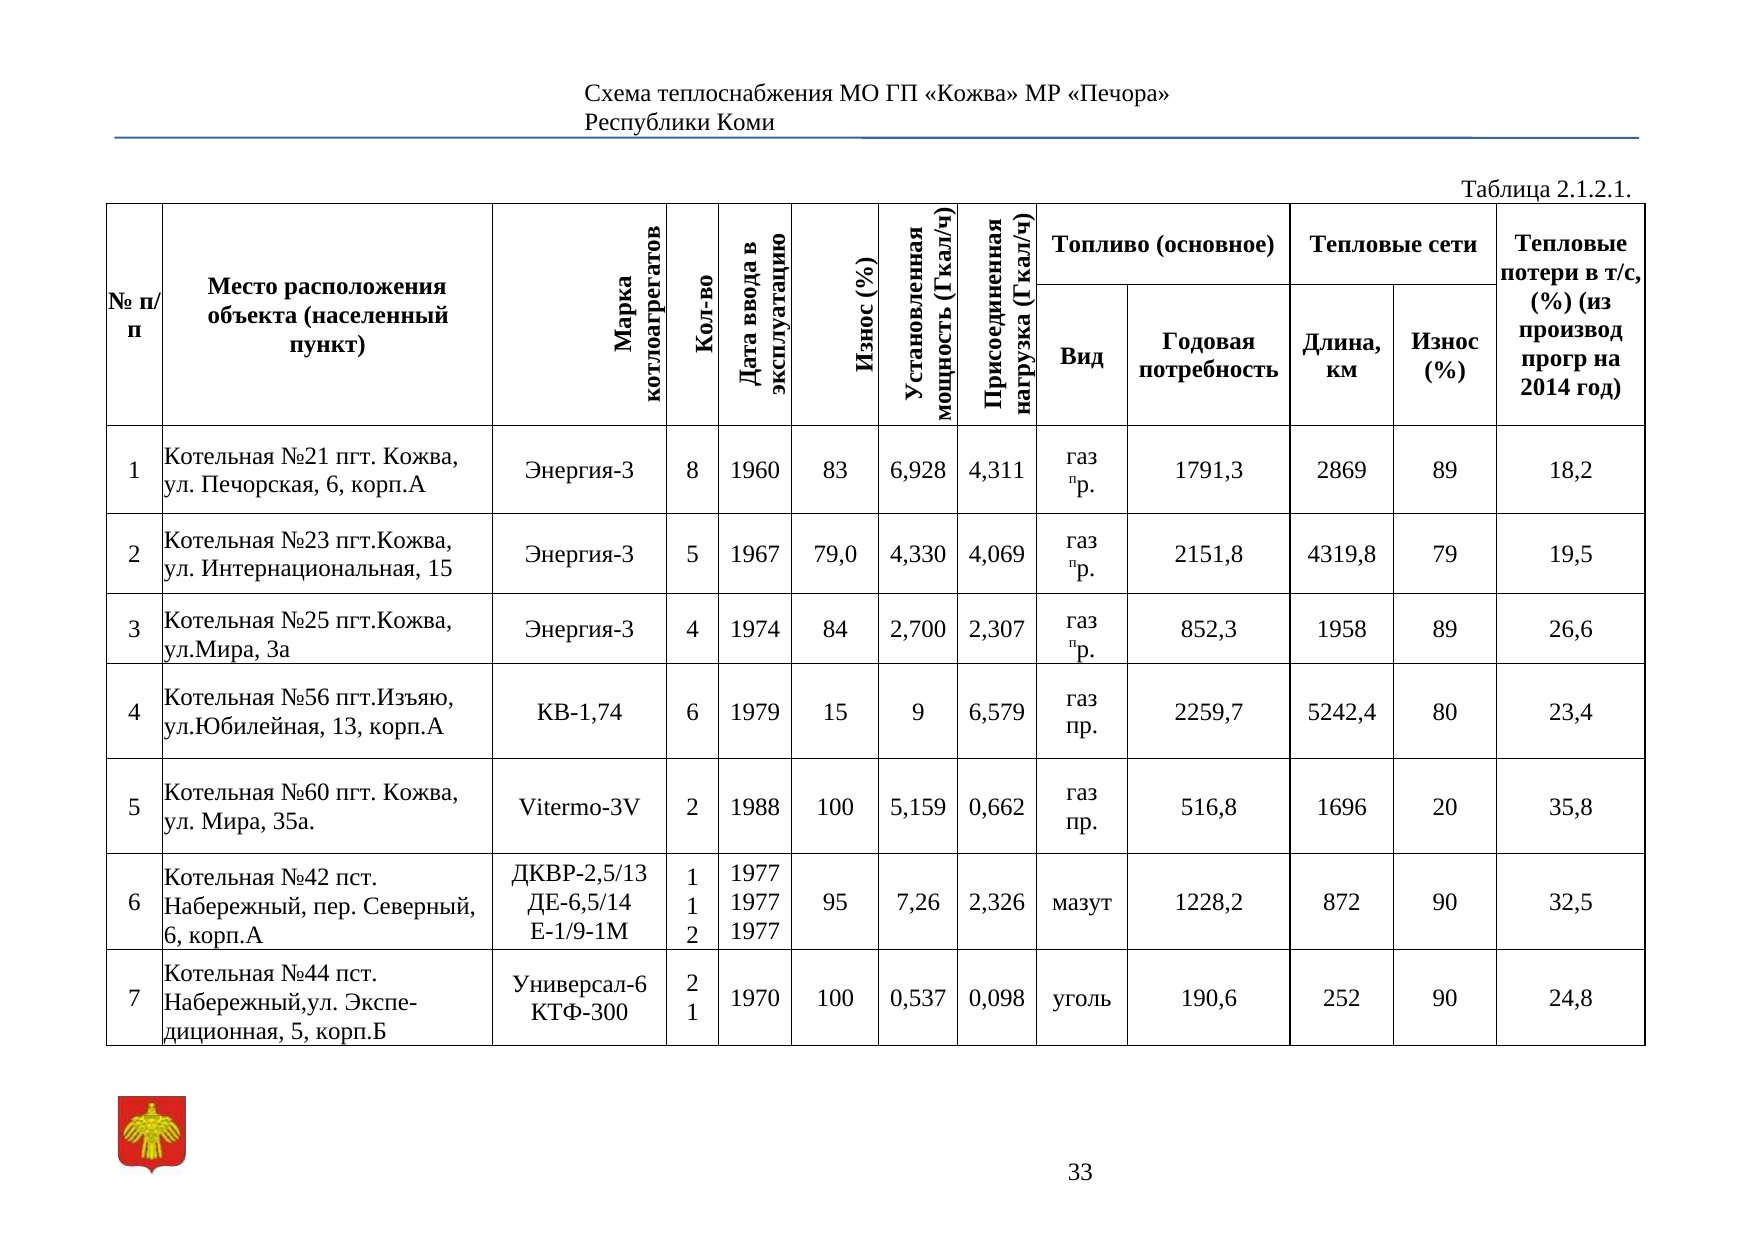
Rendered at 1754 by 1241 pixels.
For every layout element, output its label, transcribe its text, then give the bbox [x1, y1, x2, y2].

table_cell 8 [667, 426, 718, 513]
table_cell Котельная №56 пгт.Изъяю, ул.Юбилейная, 13, корп.А [163, 664, 492, 758]
table_header Тепловые потери в т/с, (%) (из производ прогр на 2014 год) [1497, 204, 1644, 425]
table_cell Годовая потребность [1128, 285, 1289, 425]
table_header Топливо (основное) [1037, 204, 1289, 284]
table_cell 2259,7 [1128, 664, 1289, 758]
table_cell 190,6 [1128, 950, 1289, 1045]
table_cell 1988 [719, 759, 791, 853]
table_cell Энергия-3 [493, 514, 666, 593]
text Таблица 2.1.2.1. [1461, 174, 1645, 203]
table_cell 2151,8 [1128, 514, 1289, 593]
picture [117, 1096, 187, 1175]
table_cell 4 [107, 664, 162, 758]
table_cell 79 [1394, 514, 1496, 593]
table_cell 90 [1394, 854, 1496, 949]
table_cell 1696 [1291, 759, 1393, 853]
table_cell 6 [107, 854, 162, 949]
table_cell 26,6 [1497, 594, 1644, 663]
table_cell 83 [792, 426, 878, 513]
table_cell 252 [1291, 950, 1393, 1045]
table_cell 4,311 [958, 426, 1036, 513]
table_cell Котельная №25 пгт.Кожва, ул.Мира, 3а [163, 594, 492, 663]
table_cell газ пр. [1037, 664, 1127, 758]
table_cell 0,098 [958, 950, 1036, 1045]
table_cell Котельная №44 пст. Набережный,ул. Экспедиционная, 5, корп.Б [163, 950, 492, 1045]
table_cell 2 [107, 514, 162, 593]
table_cell Vitermo-3V [493, 759, 666, 853]
table_cell 100 [792, 950, 878, 1045]
table_cell Котельная №21 пгт. Кожва, ул. Печорская, 6, корп.А [163, 426, 492, 513]
table_cell 19,5 [1497, 514, 1644, 593]
table_cell 0,662 [958, 759, 1036, 853]
table_cell газ пр. [1037, 759, 1127, 853]
table_cell 5,159 [879, 759, 957, 853]
table_header Присоединенная нагрузка (Гкал/ч) [958, 204, 1036, 425]
table_cell 2 [667, 759, 718, 853]
table_cell 1979 [719, 664, 791, 758]
table_cell 1977 1977 1977 [719, 854, 791, 949]
table_cell 3 [107, 594, 162, 663]
table_cell газ пр. [1037, 594, 1127, 663]
table_cell КВ-1,74 [493, 664, 666, 758]
table_cell 1974 [719, 594, 791, 663]
table_cell 1 1 2 [667, 854, 718, 949]
table_cell Вид [1037, 285, 1127, 425]
table_cell 90 [1394, 950, 1496, 1045]
table_cell 15 [792, 664, 878, 758]
table_cell 1 [107, 426, 162, 513]
table_header Тепловые сети [1291, 204, 1496, 284]
table_cell ДКВР-2,5/13 ДЕ-6,5/14 Е-1/9-1М [493, 854, 666, 949]
table_header № п/ п [107, 204, 162, 425]
table_cell 4,330 [879, 514, 957, 593]
table_cell 6 [667, 664, 718, 758]
table_cell газ пр. [1037, 514, 1127, 593]
table_cell 35,8 [1497, 759, 1644, 853]
table_cell 852,3 [1128, 594, 1289, 663]
table_cell 9 [879, 664, 957, 758]
table_cell 2,307 [958, 594, 1036, 663]
table_cell 18,2 [1497, 426, 1644, 513]
table_cell 89 [1394, 426, 1496, 513]
table_cell 23,4 [1497, 664, 1644, 758]
table_cell 2 1 [667, 950, 718, 1045]
table_cell 1967 [719, 514, 791, 593]
table_cell 0,537 [879, 950, 957, 1045]
table_cell 4,069 [958, 514, 1036, 593]
table_cell Износ (%) [1394, 285, 1496, 425]
table_cell Длина, км [1291, 285, 1393, 425]
table_cell Котельная №42 пст. Набережный, пер. Северный, 6, корп.А [163, 854, 492, 949]
table_cell 1228,2 [1128, 854, 1289, 949]
table_cell уголь [1037, 950, 1127, 1045]
table_cell Энергия-3 [493, 426, 666, 513]
table_header Кол-во [667, 204, 718, 425]
table_cell 32,5 [1497, 854, 1644, 949]
table_cell 1970 [719, 950, 791, 1045]
table_header Дата ввода в эксплуатацию [719, 204, 791, 425]
table_cell 7,26 [879, 854, 957, 949]
table_cell 1958 [1291, 594, 1393, 663]
table_cell 1791,3 [1128, 426, 1289, 513]
table_cell 5 [667, 514, 718, 593]
table_header Место расположения объекта (населенный пункт) [163, 204, 492, 425]
table_cell мазут [1037, 854, 1127, 949]
table_cell 2,326 [958, 854, 1036, 949]
table_header Марка котлоагрегатов [493, 204, 666, 425]
table_cell 89 [1394, 594, 1496, 663]
table_cell 5 [107, 759, 162, 853]
table_cell 95 [792, 854, 878, 949]
table_cell 4 [667, 594, 718, 663]
table_cell 7 [107, 950, 162, 1045]
table_cell Универсал-6 КТФ-300 [493, 950, 666, 1045]
table_cell 100 [792, 759, 878, 853]
table_cell 6,579 [958, 664, 1036, 758]
table_cell 6,928 [879, 426, 957, 513]
table_cell Котельная №23 пгт.Кожва, ул. Интернациональная, 15 [163, 514, 492, 593]
table_cell 4319,8 [1291, 514, 1393, 593]
table_cell 20 [1394, 759, 1496, 853]
table_cell 516,8 [1128, 759, 1289, 853]
table_cell 1960 [719, 426, 791, 513]
table_header Износ (%) [792, 204, 878, 425]
table_cell газ пр. [1037, 426, 1127, 513]
table_cell 79,0 [792, 514, 878, 593]
table_cell 2869 [1291, 426, 1393, 513]
table_header Установленная мощность (Гкал/ч) [879, 204, 957, 425]
table_cell 84 [792, 594, 878, 663]
table_cell 80 [1394, 664, 1496, 758]
table_cell 872 [1291, 854, 1393, 949]
table_cell 24,8 [1497, 950, 1644, 1045]
table_cell Энергия-3 [493, 594, 666, 663]
table_cell 5242,4 [1291, 664, 1393, 758]
table_cell Котельная №60 пгт. Кожва, ул. Мира, 35а. [163, 759, 492, 853]
table_cell 2,700 [879, 594, 957, 663]
